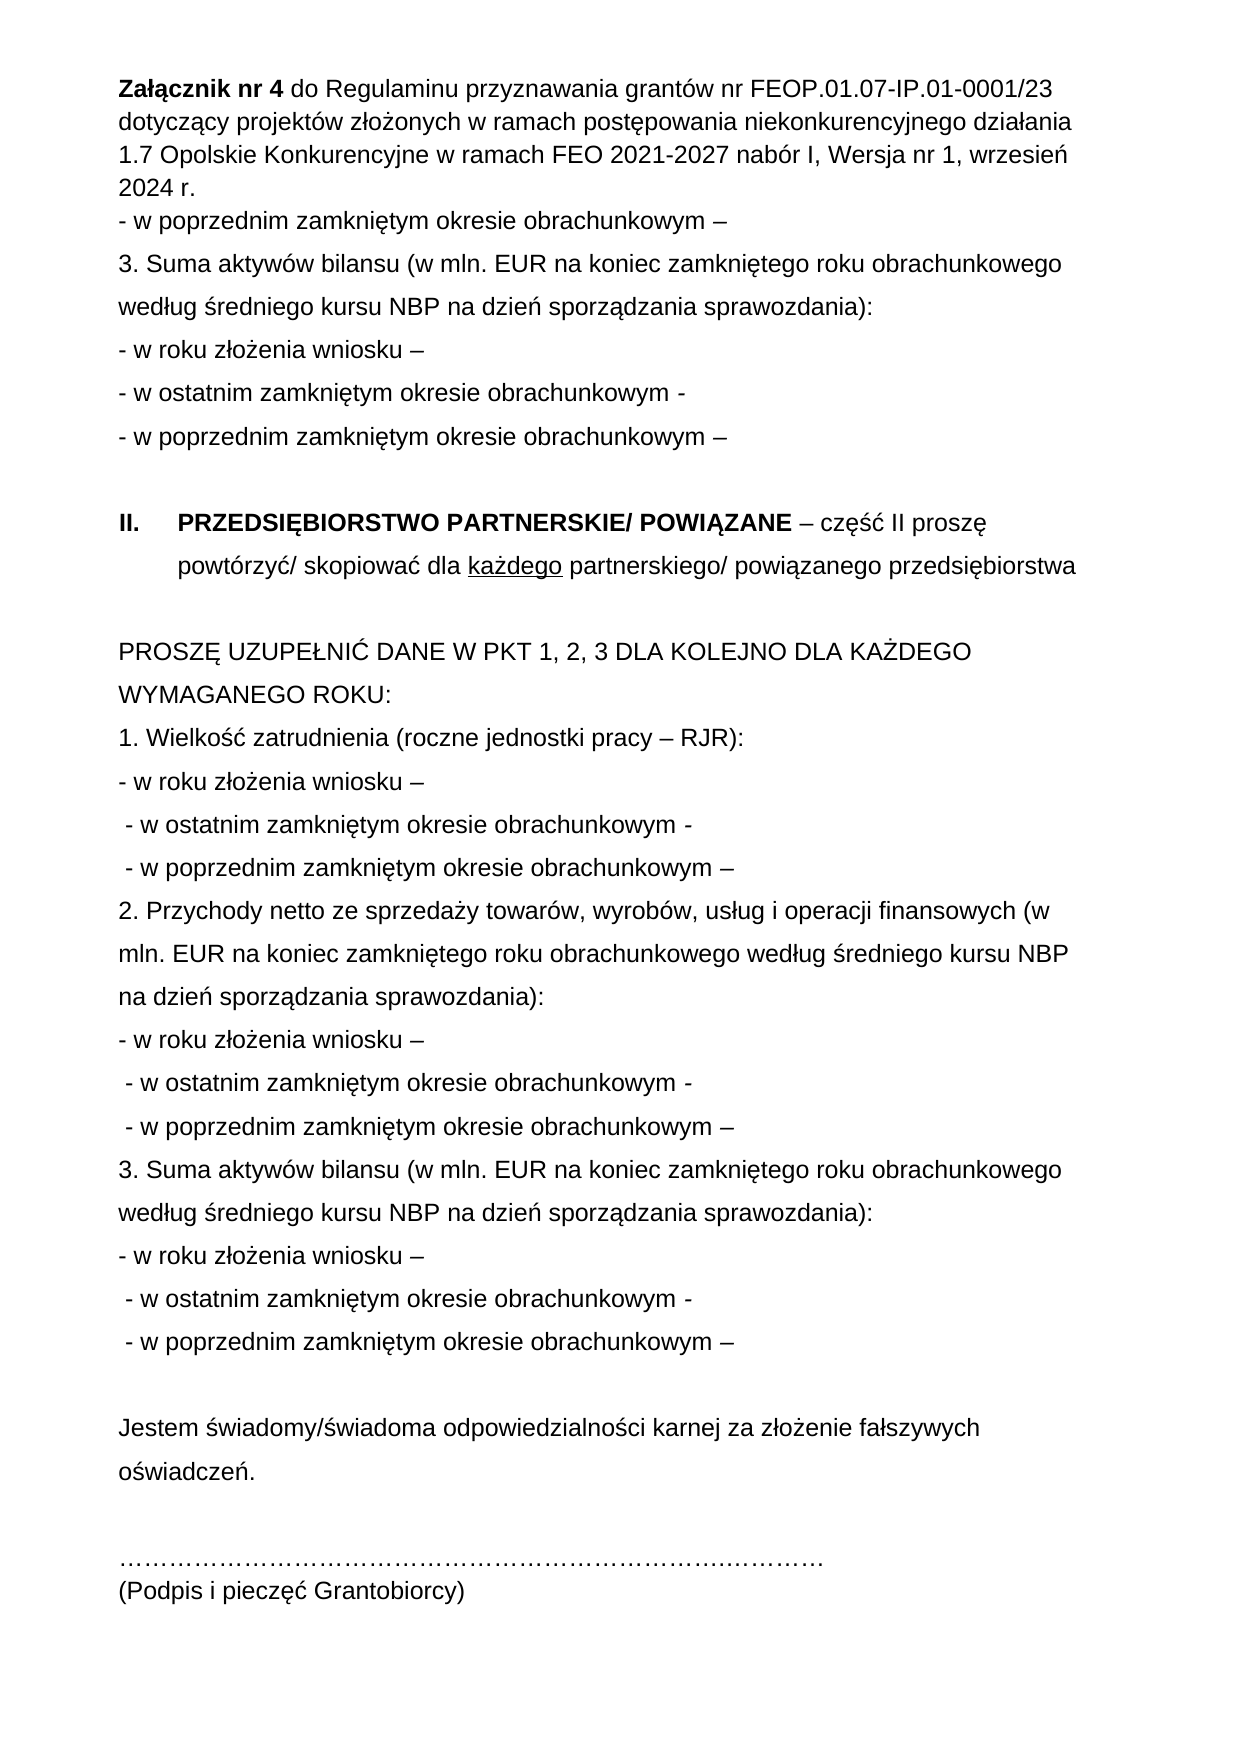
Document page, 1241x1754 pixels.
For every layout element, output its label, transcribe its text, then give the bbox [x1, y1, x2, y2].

text - w ostatnim zamkniętym okresie obrachunkowym - [118, 1284, 1093, 1313]
text PROSZĘ UZUPEŁNIĆ DANE W PKT 1, 2, 3 DLA KOLEJNO DLA KAŻDEGO WYMAGANEGO ROKU: [118, 637, 1093, 709]
text - w poprzednim zamkniętym okresie obrachunkowym – [118, 1327, 1093, 1356]
list PRZEDSIĘBIORSTWO PARTNERSKIE/ POWIĄZANE – część II proszę powtórzyć/ skopiować dla każdego partnerskiego/ powiązanego przedsiębiorstwa [140, 508, 1093, 579]
text ……………………………………………………………….………… [118, 1543, 1093, 1571]
text - w ostatnim zamkniętym okresie obrachunkowym - [118, 1068, 1093, 1097]
text - w poprzednim zamkniętym okresie obrachunkowym – [118, 206, 1093, 234]
text 3. Suma aktywów bilansu (w mln. EUR na koniec zamkniętego roku obrachunkowego według średniego kursu NBP na dzień sporządzania sprawozdania): [118, 1154, 1093, 1226]
text - w poprzednim zamkniętym okresie obrachunkowym – [118, 853, 1093, 881]
text - w ostatnim zamkniętym okresie obrachunkowym - [118, 378, 1093, 407]
text (Podpis i pieczęć Grantobiorcy) [118, 1576, 1093, 1604]
text - w poprzednim zamkniętym okresie obrachunkowym – [118, 1111, 1093, 1140]
text 2. Przychody netto ze sprzedaży towarów, wyrobów, usług i operacji finansowych (w mln. EUR na koniec zamkniętego roku obrachunkowego według średniego kursu NBP na dzień sporządzania sprawozdania): [118, 896, 1093, 1011]
text - w roku złożenia wniosku – [118, 335, 1093, 364]
text - w poprzednim zamkniętym okresie obrachunkowym – [118, 421, 1093, 450]
text - w roku złożenia wniosku – [118, 1025, 1093, 1054]
text 3. Suma aktywów bilansu (w mln. EUR na koniec zamkniętego roku obrachunkowego według średniego kursu NBP na dzień sporządzania sprawozdania): [118, 249, 1093, 321]
text - w ostatnim zamkniętym okresie obrachunkowym - [118, 809, 1093, 838]
text - w roku złożenia wniosku – [118, 766, 1093, 795]
text 1. Wielkość zatrudnienia (roczne jednostki pracy – RJR): [118, 723, 1093, 752]
text - w roku złożenia wniosku – [118, 1241, 1093, 1269]
text Jestem świadomy/świadoma odpowiedzialności karnej za złożenie fałszywych oświadczeń. [118, 1413, 1093, 1485]
